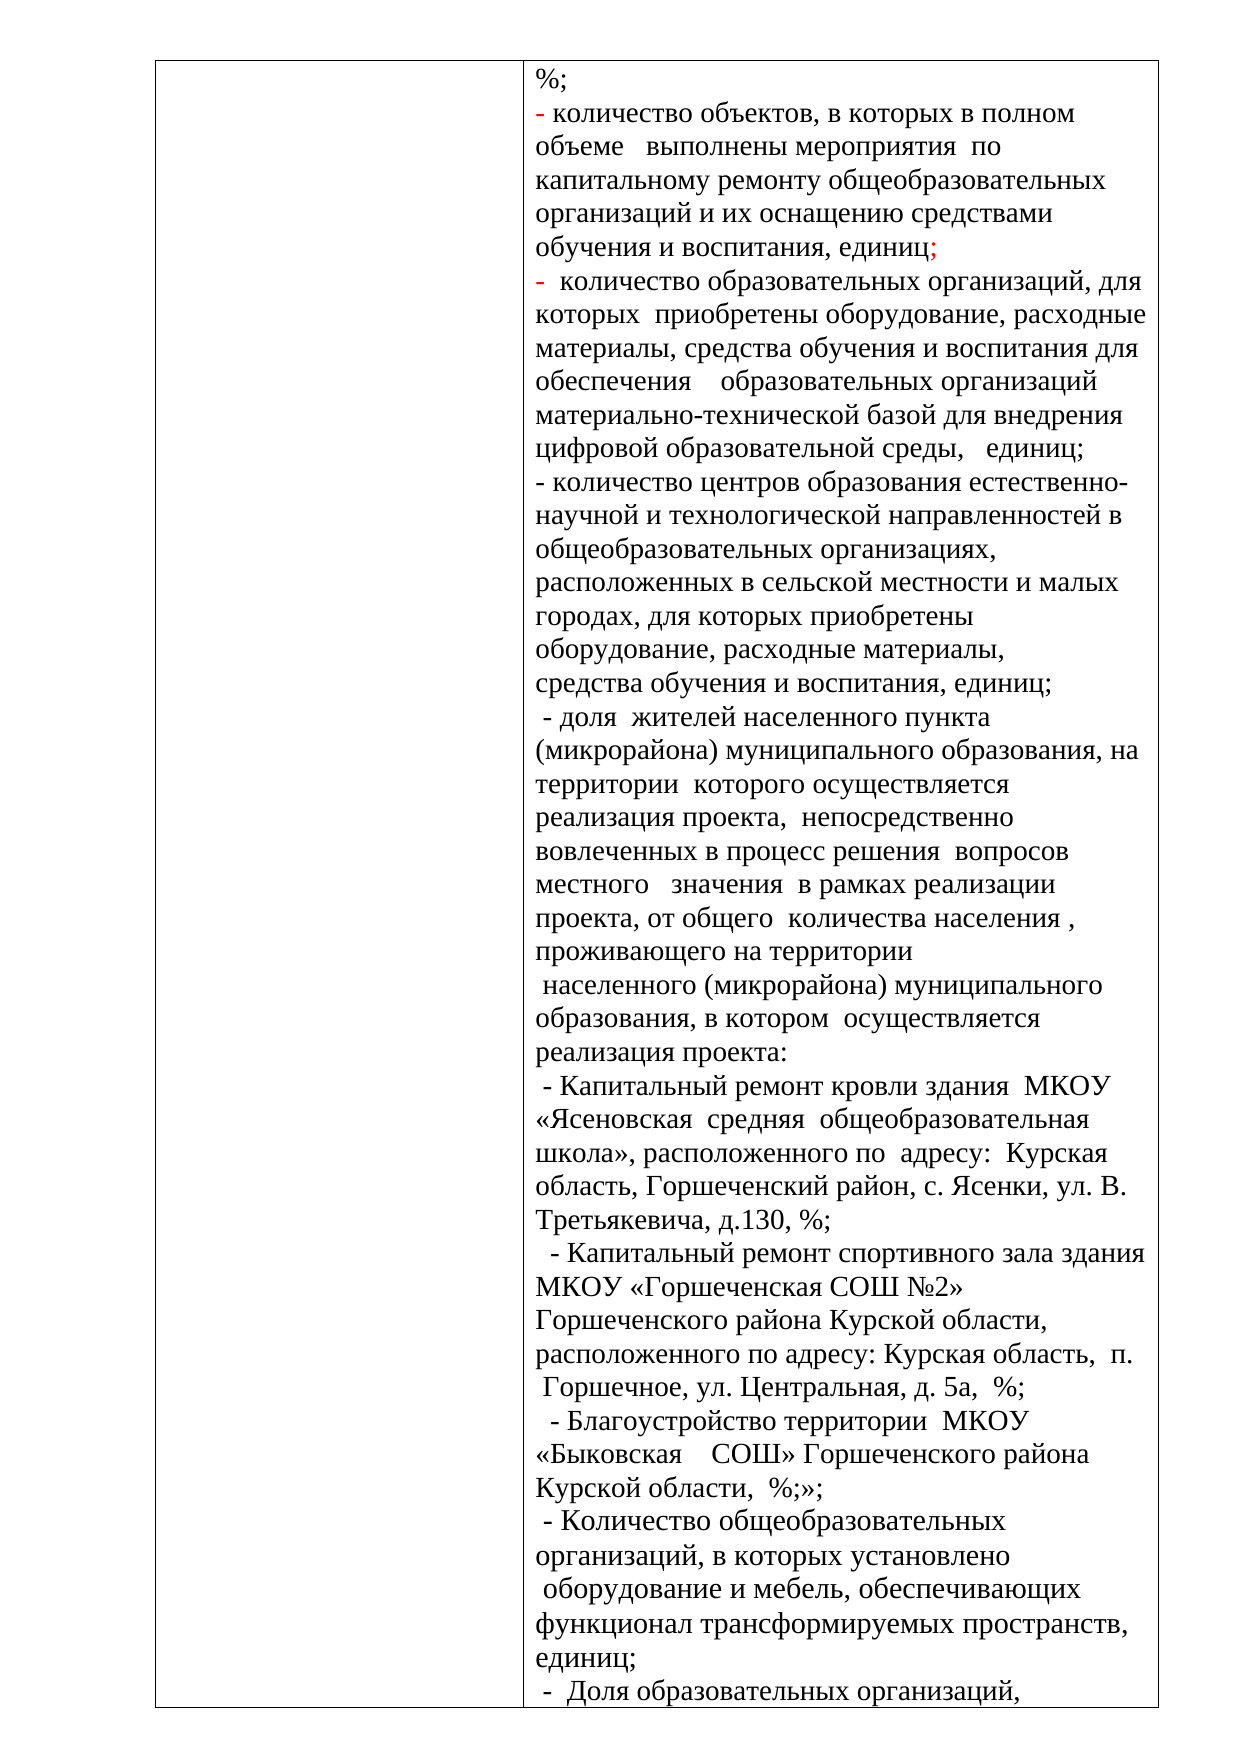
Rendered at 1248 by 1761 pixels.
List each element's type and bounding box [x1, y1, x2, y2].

table_cell [156, 61, 523, 1707]
table_cell [524, 61, 1158, 1707]
